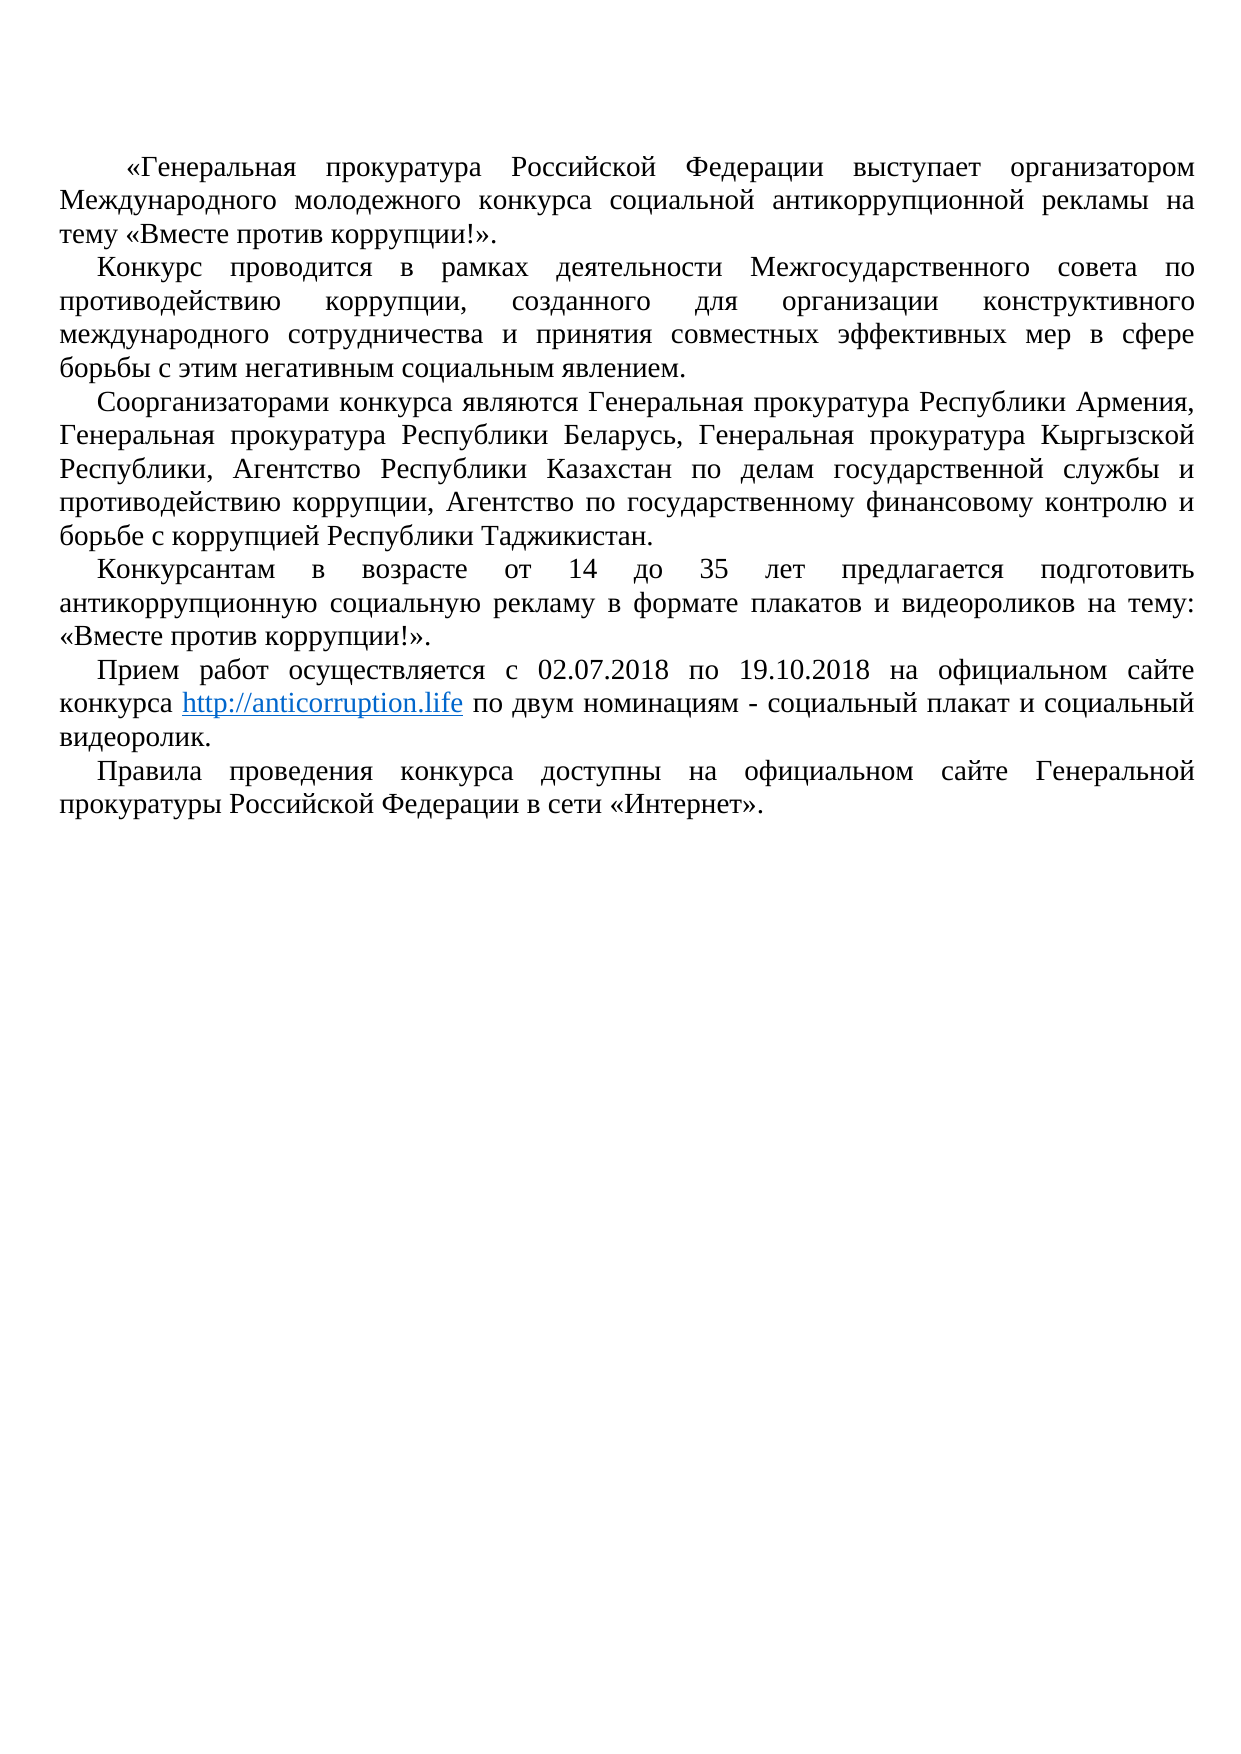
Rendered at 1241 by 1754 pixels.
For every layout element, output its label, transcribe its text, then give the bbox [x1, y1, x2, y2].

text Конкурс проводится в рамках деятельности Межгосударственного совета по противодействию коррупции, созданного для организации конструктивного международного сотрудничества и принятия совместных эффективных мер в сфере борьбы с этим негативным социальным явлением. [59, 249, 1196, 384]
text Конкурсантам в возрасте от 14 до 35 лет предлагается подготовить антикоррупционную социальную рекламу в формате плакатов и видеороликов на тему: «Вместе против коррупции!». [59, 551, 1196, 652]
text «Генеральная прокуратура Российской Федерации выступает организатором Международного молодежного конкурса социальной антикоррупционной рекламы на тему «Вместе против коррупции!». [59, 149, 1196, 249]
text Правила проведения конкурса доступны на официальном сайте Генеральной прокуратуры Российской Федерации в сети «Интернет». [59, 753, 1196, 820]
text Соорганизаторами конкурса являются Генеральная прокуратура Республики Армения, Генеральная прокуратура Республики Беларусь, Генеральная прокуратура Кыргызской Республики, Агентство Республики Казахстан по делам государственной службы и противодействию коррупции, Агентство по государственному финансовому контролю и борьбе с коррупцией Республики Таджикистан. [59, 384, 1196, 551]
text Прием работ осуществляется с 02.07.2018 по 19.10.2018 на официальном сайте конкурса http://anticorruption.life по двум номинациям - социальный плакат и социальный видеоролик. [59, 652, 1196, 753]
